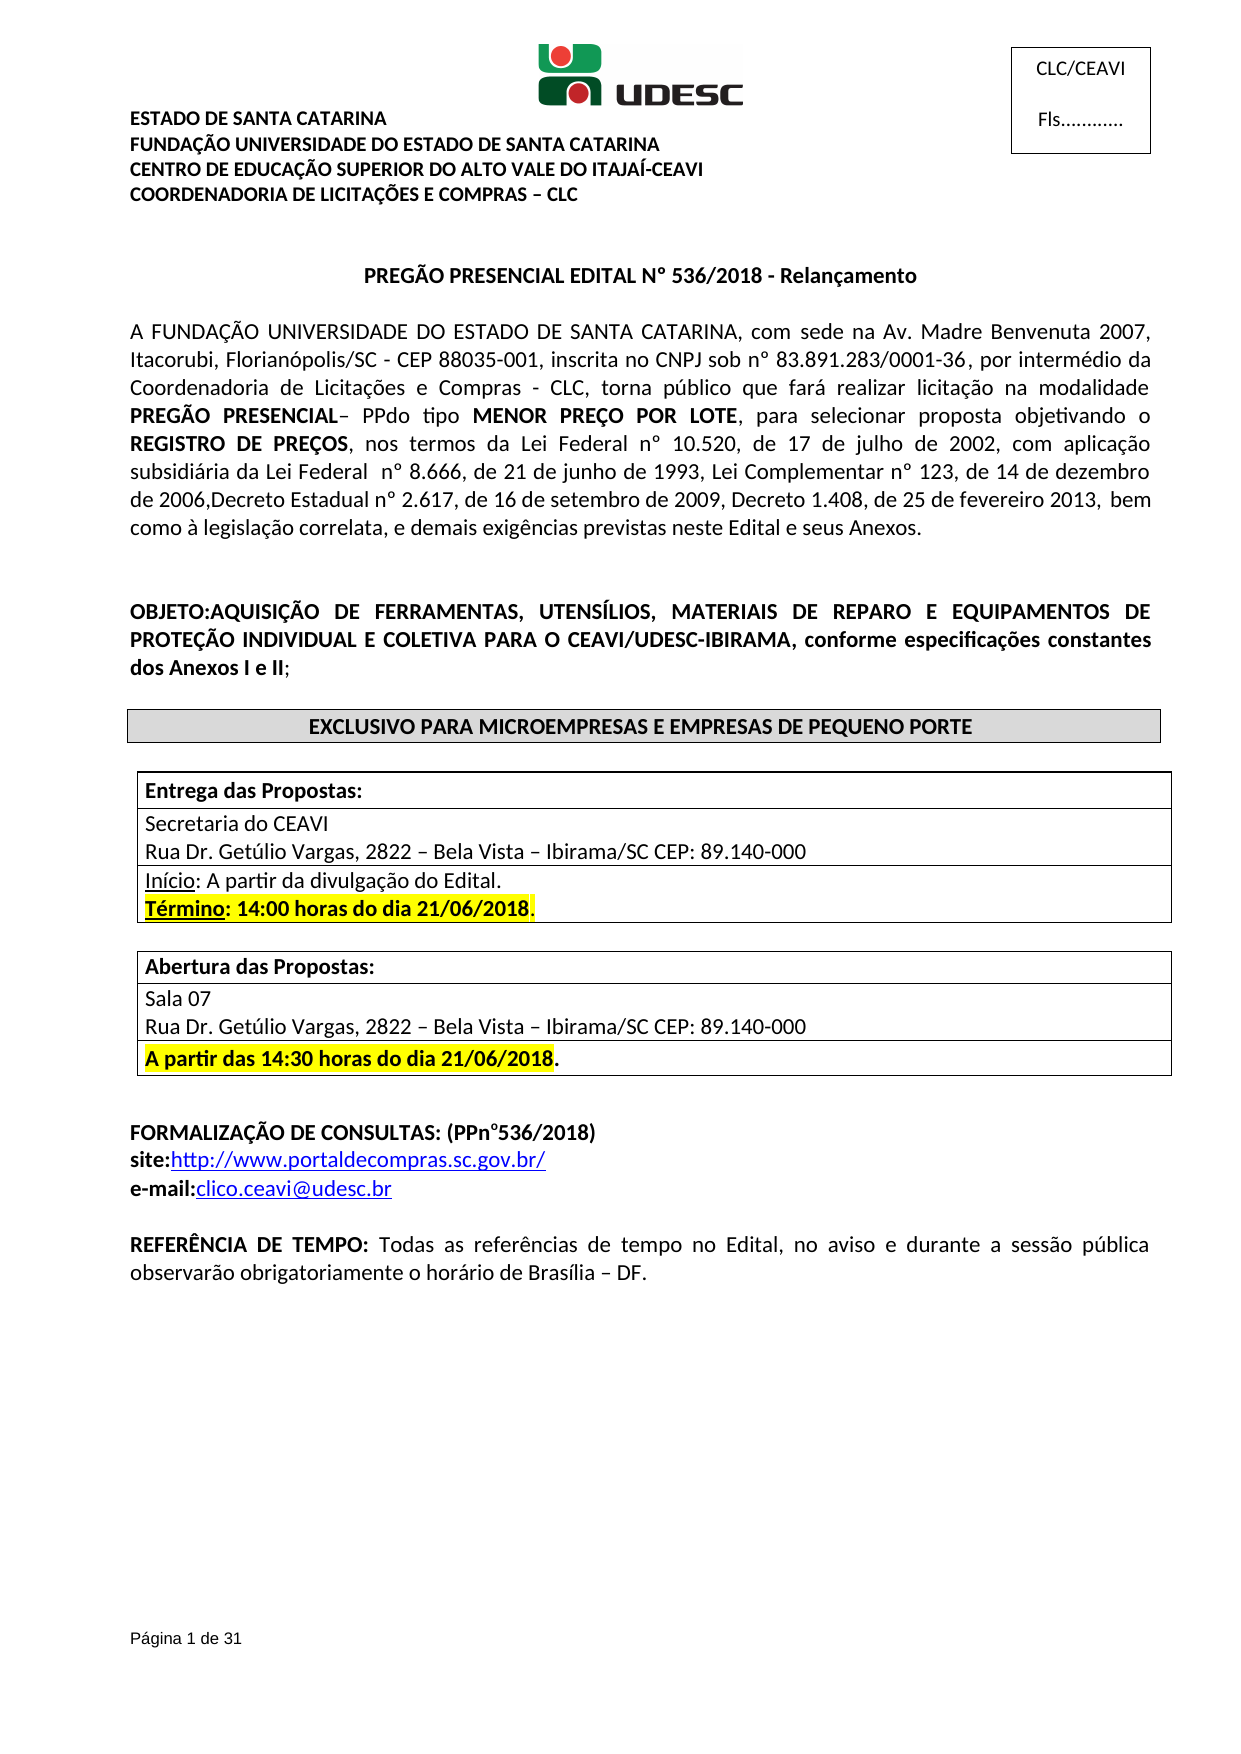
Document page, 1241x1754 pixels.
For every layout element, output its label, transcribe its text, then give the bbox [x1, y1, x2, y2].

text EXCLUSIVO PARA MICROEMPRESAS E EMPRESAS DE PEQUENO PORTE [128, 710, 1160, 742]
text e-mail:clico.ceavi@udesc.br [130, 1174, 1152, 1202]
table_cell Secretaria do CEAVI Rua Dr. Getúlio Vargas, 2822 – Bela Vista – Ibirama/SC CEP: 89.140-000 [138, 809, 1171, 865]
subtitle PREGÃO PRESENCIAL EDITAL Nº 536/2018 - Relançamento [130, 261, 1152, 289]
table_cell Sala 07 Rua Dr. Getúlio Vargas, 2822 – Bela Vista – Ibirama/SC CEP: 89.140-000 [138, 984, 1171, 1040]
table_cell A partir das 14:30 horas do dia 21/06/2018. [138, 1041, 1171, 1074]
text FORMALIZAÇÃO DE CONSULTAS: (PPno536/2018) [130, 1118, 1152, 1146]
text A FUNDAÇÃO UNIVERSIDADE DO ESTADO DE SANTA CATARINA, com sede na Av. Madre Benvenuta 2007, Itacorubi, Florianópolis/SC - CEP 88035-001, inscrita no CNPJ sob nº 83.891.283/0001-36, por intermédio da Coordenadoria de Licitações e Compras - CLC, torna público que fará realizar licitação na modalidade PREGÃO PRESENCIAL– PPdo tipo MENOR PREÇO POR LOTE, para selecionar proposta objetivando o REGISTRO DE PREÇOS, nos termos da Lei Federal nº 10.520, de 17 de julho de 2002, com aplicação subsidiária da Lei Federal nº 8.666, de 21 de junho de 1993, Lei Complementar nº 123, de 14 de dezembro de 2006,Decreto Estadual nº 2.617, de 16 de setembro de 2009, Decreto 1.408, de 25 de fevereiro 2013, bem como à legislação correlata, e demais exigências previstas neste Edital e seus Anexos. [130, 317, 1152, 541]
table_header Entrega das Propostas: [138, 773, 1171, 808]
text OBJETO:AQUISIÇÃO DE FERRAMENTAS, UTENSÍLIOS, MATERIAIS DE REPARO E EQUIPAMENTOS DE PROTEÇÃO INDIVIDUAL E COLETIVA PARA O CEAVI/UDESC-IBIRAMA, conforme especificações constantes dos Anexos I e II; [130, 597, 1152, 681]
table_header Abertura das Propostas: [138, 952, 1171, 983]
text REFERÊNCIA DE TEMPO: Todas as referências de tempo no Edital, no aviso e durante a sessão pública observarão obrigatoriamente o horário de Brasília – DF. [130, 1230, 1152, 1286]
picture [538, 44, 744, 106]
text site:http://www.portaldecompras.sc.gov.br/ [130, 1146, 1152, 1174]
table_cell Início: A partir da divulgação do Edital. Término: 14:00 horas do dia 21/06/2018. [138, 866, 1171, 922]
